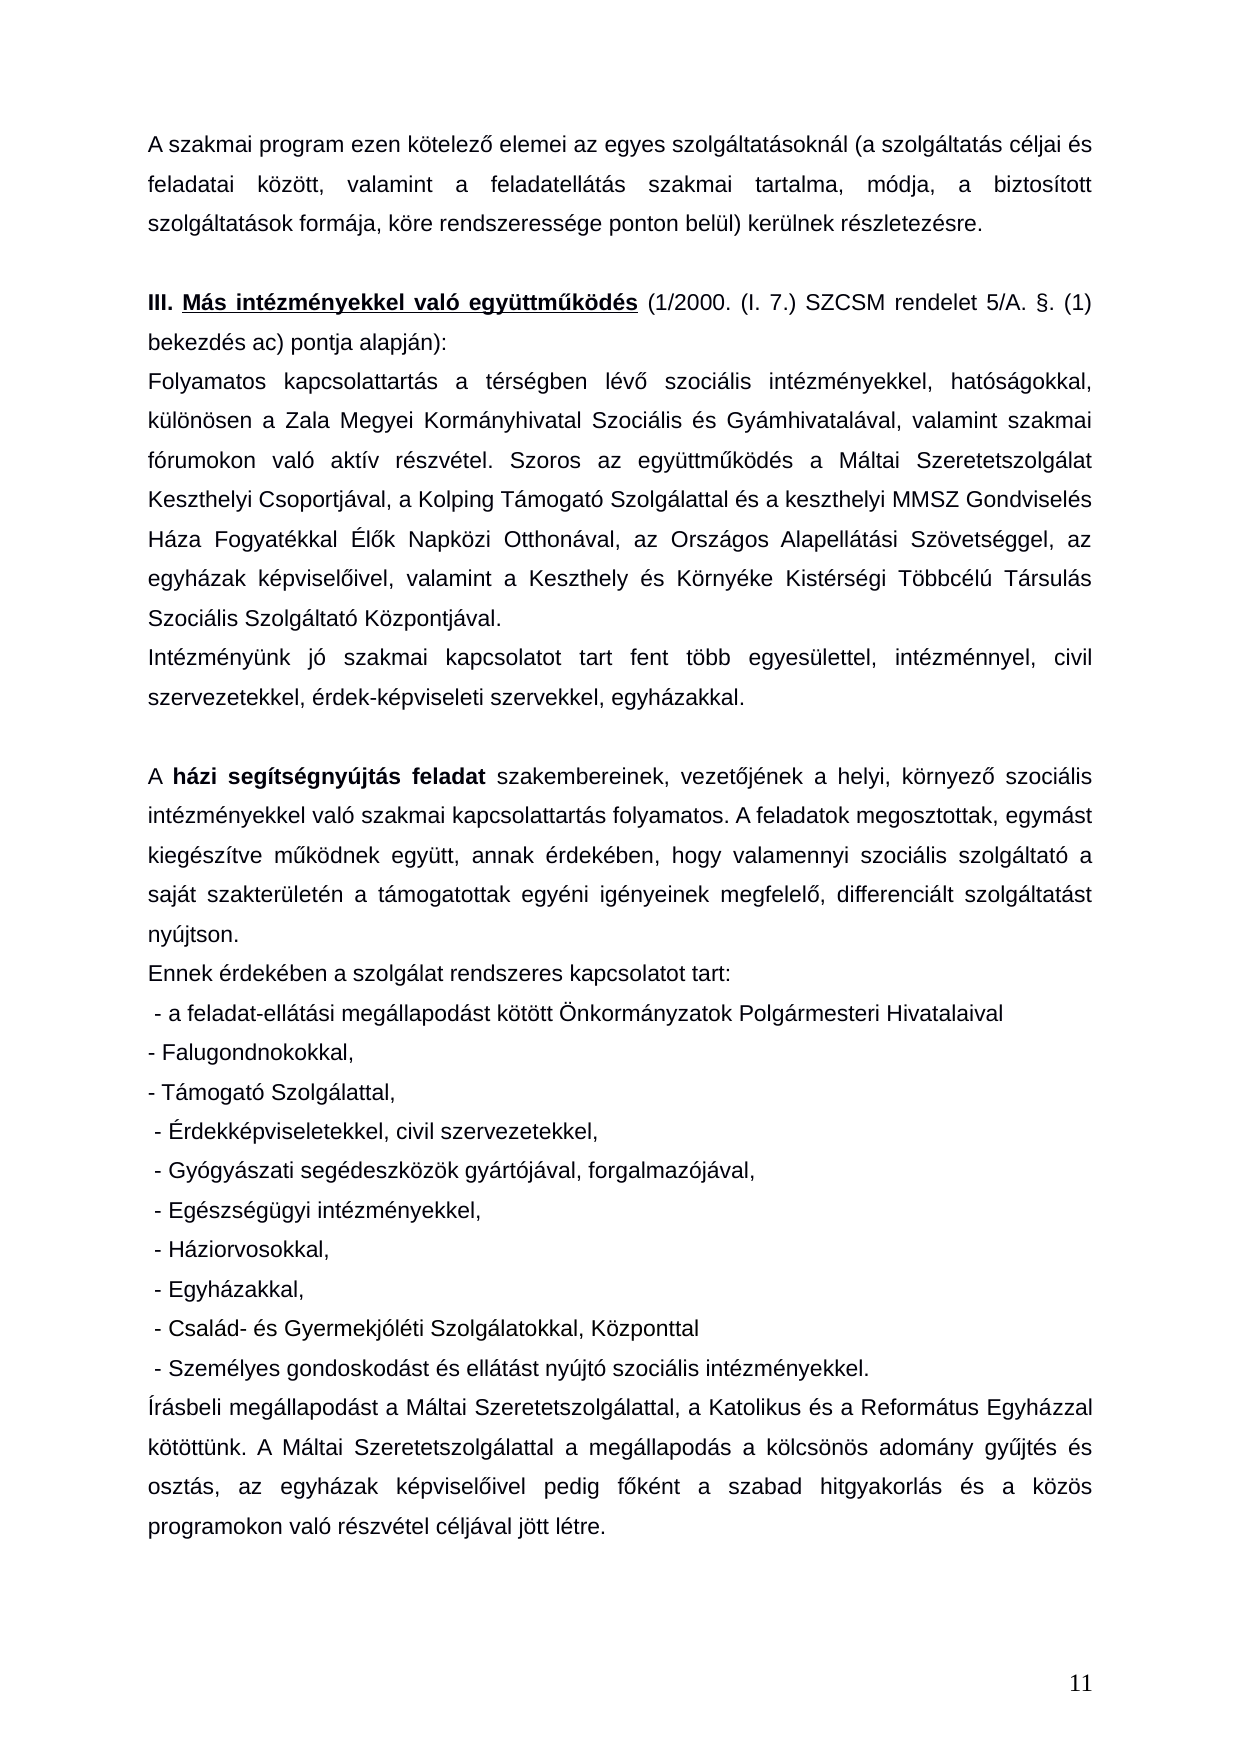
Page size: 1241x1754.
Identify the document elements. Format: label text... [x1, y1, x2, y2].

text - Gyógyászati segédeszközök gyártójával, forgalmazójával, [148, 1157, 1093, 1184]
text - a feladat-ellátási megállapodást kötött Önkormányzatok Polgármesteri Hivatalaival [148, 999, 1093, 1026]
text Intézményünk jó szakmai kapcsolatot tart fent több egyesülettel, intézménnyel, civil szervezetekkel, érdek-képviseleti szervekkel, egyházakkal. [148, 644, 1093, 710]
text - Család- és Gyermekjóléti Szolgálatokkal, Központtal [148, 1315, 1093, 1342]
text - Egyházakkal, [148, 1276, 1093, 1302]
text A házi segítségnyújtás feladat szakembereinek, vezetőjének a helyi, környező szociális intézményekkel való szakmai kapcsolattartás folyamatos. A feladatok megosztottak, egymást kiegészítve működnek együtt, annak érdekében, hogy valamennyi szociális szolgáltató a saját szakterületén a támogatottak egyéni igényeinek megfelelő, differenciált szolgáltatást nyújtson. [148, 763, 1093, 947]
text - Személyes gondoskodást és ellátást nyújtó szociális intézményekkel. [148, 1355, 1093, 1381]
text Folyamatos kapcsolattartás a térségben lévő szociális intézményekkel, hatóságokkal, különösen a Zala Megyei Kormányhivatal Szociális és Gyámhivatalával, valamint szakmai fórumokon való aktív részvétel. Szoros az együttműködés a Máltai Szeretetszolgálat Keszthelyi Csoportjával, a Kolping Támogató Szolgálattal és a keszthelyi MMSZ Gondviselés Háza Fogyatékkal Élők Napközi Otthonával, az Országos Alapellátási Szövetséggel, az egyházak képviselőivel, valamint a Keszthely és Környéke Kistérségi Többcélú Társulás Szociális Szolgáltató Központjával. [148, 368, 1093, 631]
text - Érdekképviseletekkel, civil szervezetekkel, [148, 1118, 1093, 1144]
text III. Más intézményekkel való együttműködés (1/2000. (I. 7.) SZCSM rendelet 5/A. §. (1) bekezdés ac) pontja alapján): [148, 289, 1093, 355]
text - Falugondnokokkal, [148, 1039, 1093, 1065]
text A szakmai program ezen kötelező elemei az egyes szolgáltatásoknál (a szolgáltatás céljai és feladatai között, valamint a feladatellátás szakmai tartalma, módja, a biztosított szolgáltatások formája, köre rendszeressége ponton belül) kerülnek részletezésre. [148, 131, 1093, 236]
text Írásbeli megállapodást a Máltai Szeretetszolgálattal, a Katolikus és a Református Egyházzal kötöttünk. A Máltai Szeretetszolgálattal a megállapodás a kölcsönös adomány gyűjtés és osztás, az egyházak képviselőivel pedig főként a szabad hitgyakorlás és a közös programokon való részvétel céljával jött létre. [148, 1394, 1093, 1539]
text Ennek érdekében a szolgálat rendszeres kapcsolatot tart: [148, 960, 1093, 986]
text - Háziorvosokkal, [148, 1236, 1093, 1263]
text - Egészségügyi intézményekkel, [148, 1197, 1093, 1223]
text - Támogató Szolgálattal, [148, 1078, 1093, 1105]
